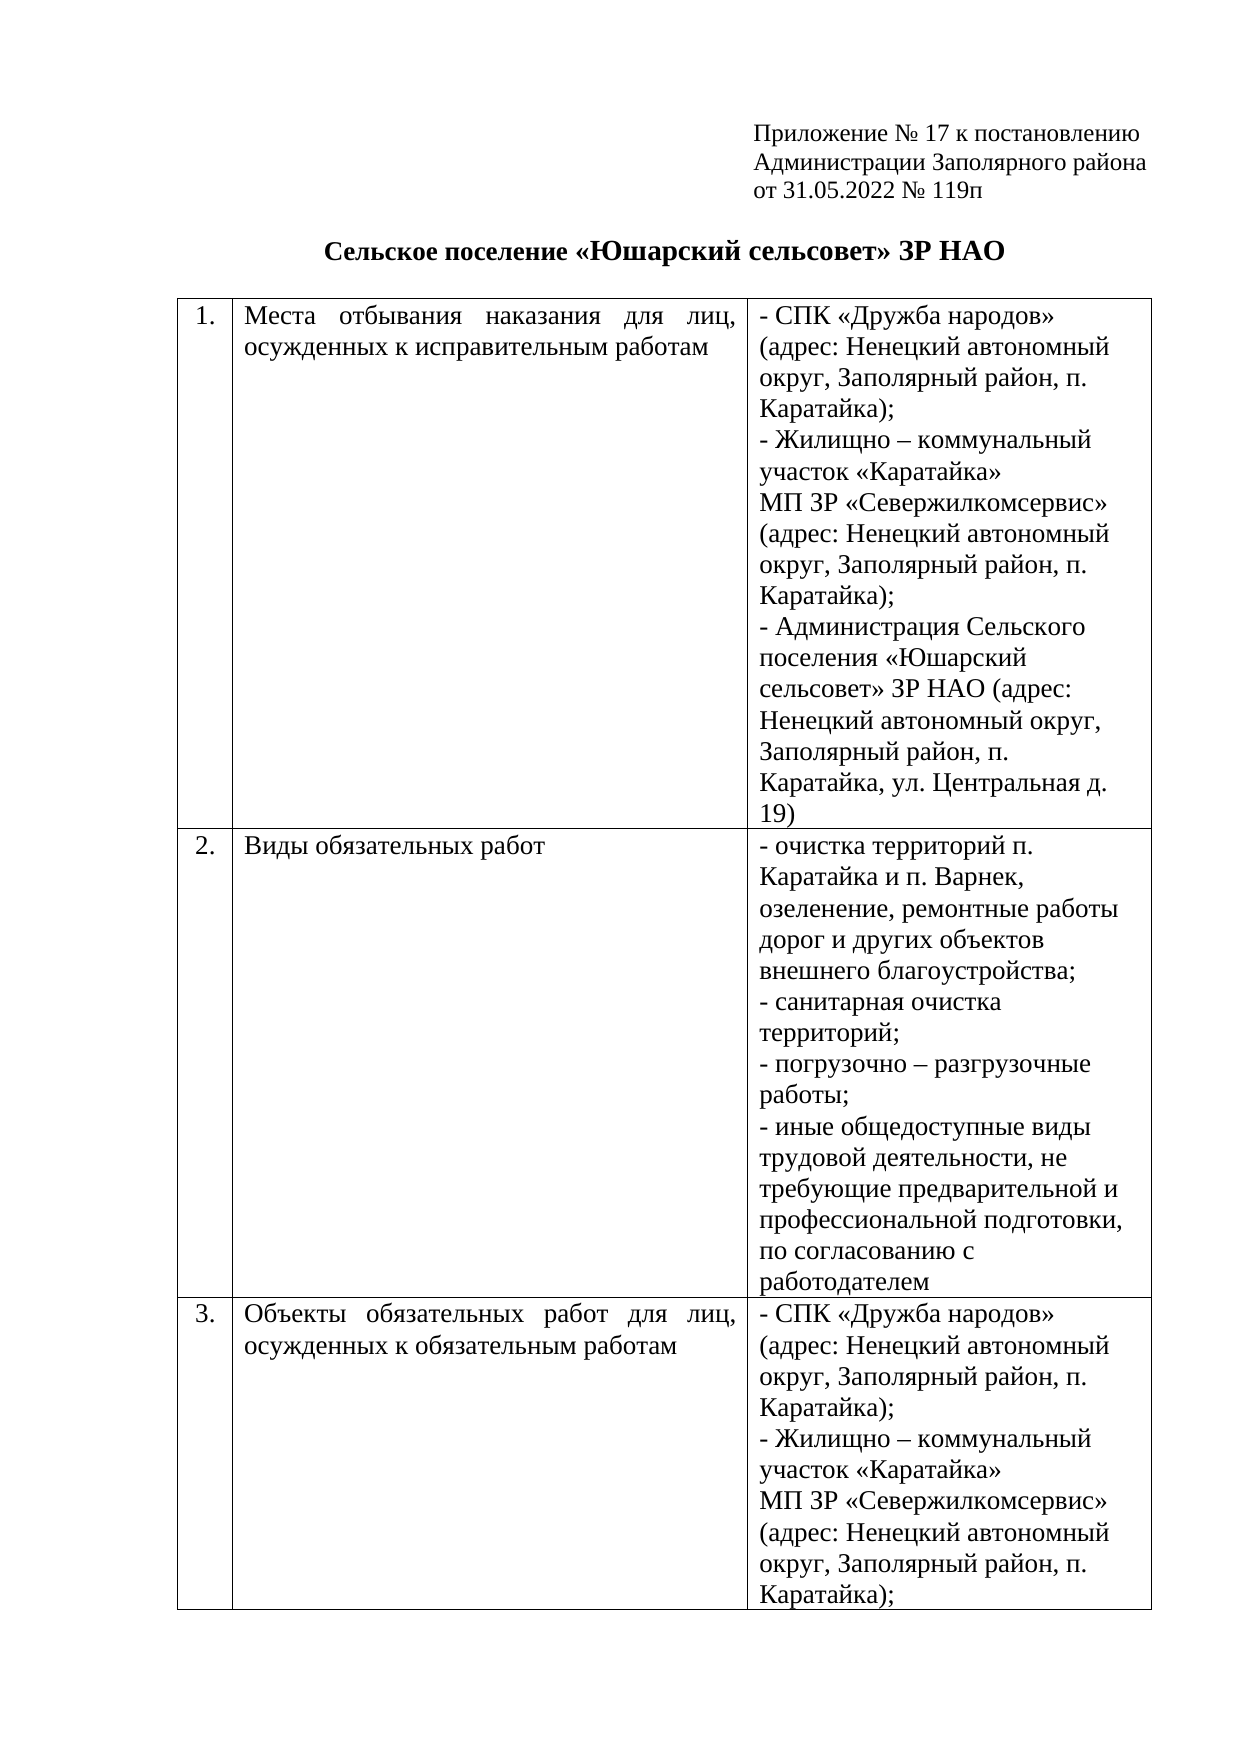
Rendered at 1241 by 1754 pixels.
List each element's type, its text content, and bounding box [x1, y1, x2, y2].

text Приложение № 17 к постановлению Администрации Заполярного района от 31.05.2022 № 119п [753, 118, 1152, 204]
table_cell 2. [178, 829, 232, 1297]
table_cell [748, 1298, 1151, 1609]
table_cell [233, 1298, 747, 1609]
table_header Места отбывания наказания для лиц, осужденных к исправительным работам [233, 299, 747, 828]
table_header 1. [178, 299, 232, 828]
table_header - СПК «Дружба народов» (адрес: Ненецкий автономный округ, Заполярный район, п. Каратайка); - Жилищно – коммунальный участок «Каратайка» МП ЗР «Севержилкомсервис» (адрес: Ненецкий автономный округ, Заполярный район, п. Каратайка); - Администрация Сельского поселения «Юшарский сельсовет» ЗР НАО (адрес: Ненецкий автономный округ, Заполярный район, п. Каратайка, ул. Центральная д. 19) [748, 299, 1151, 828]
table_cell 3. [178, 1298, 232, 1609]
table_cell - очистка территорий п. Каратайка и п. Варнек, озеленение, ремонтные работы дорог и других объектов внешнего благоустройства; - санитарная очистка территорий; - погрузочно – разгрузочные работы; - иные общедоступные виды трудовой деятельности, не требующие предварительной и профессиональной подготовки, по согласованию с работодателем [748, 829, 1151, 1297]
table_cell Виды обязательных работ [233, 829, 747, 1297]
text Сельское поселение «Юшарский сельсовет» ЗР НАО [177, 233, 1152, 267]
